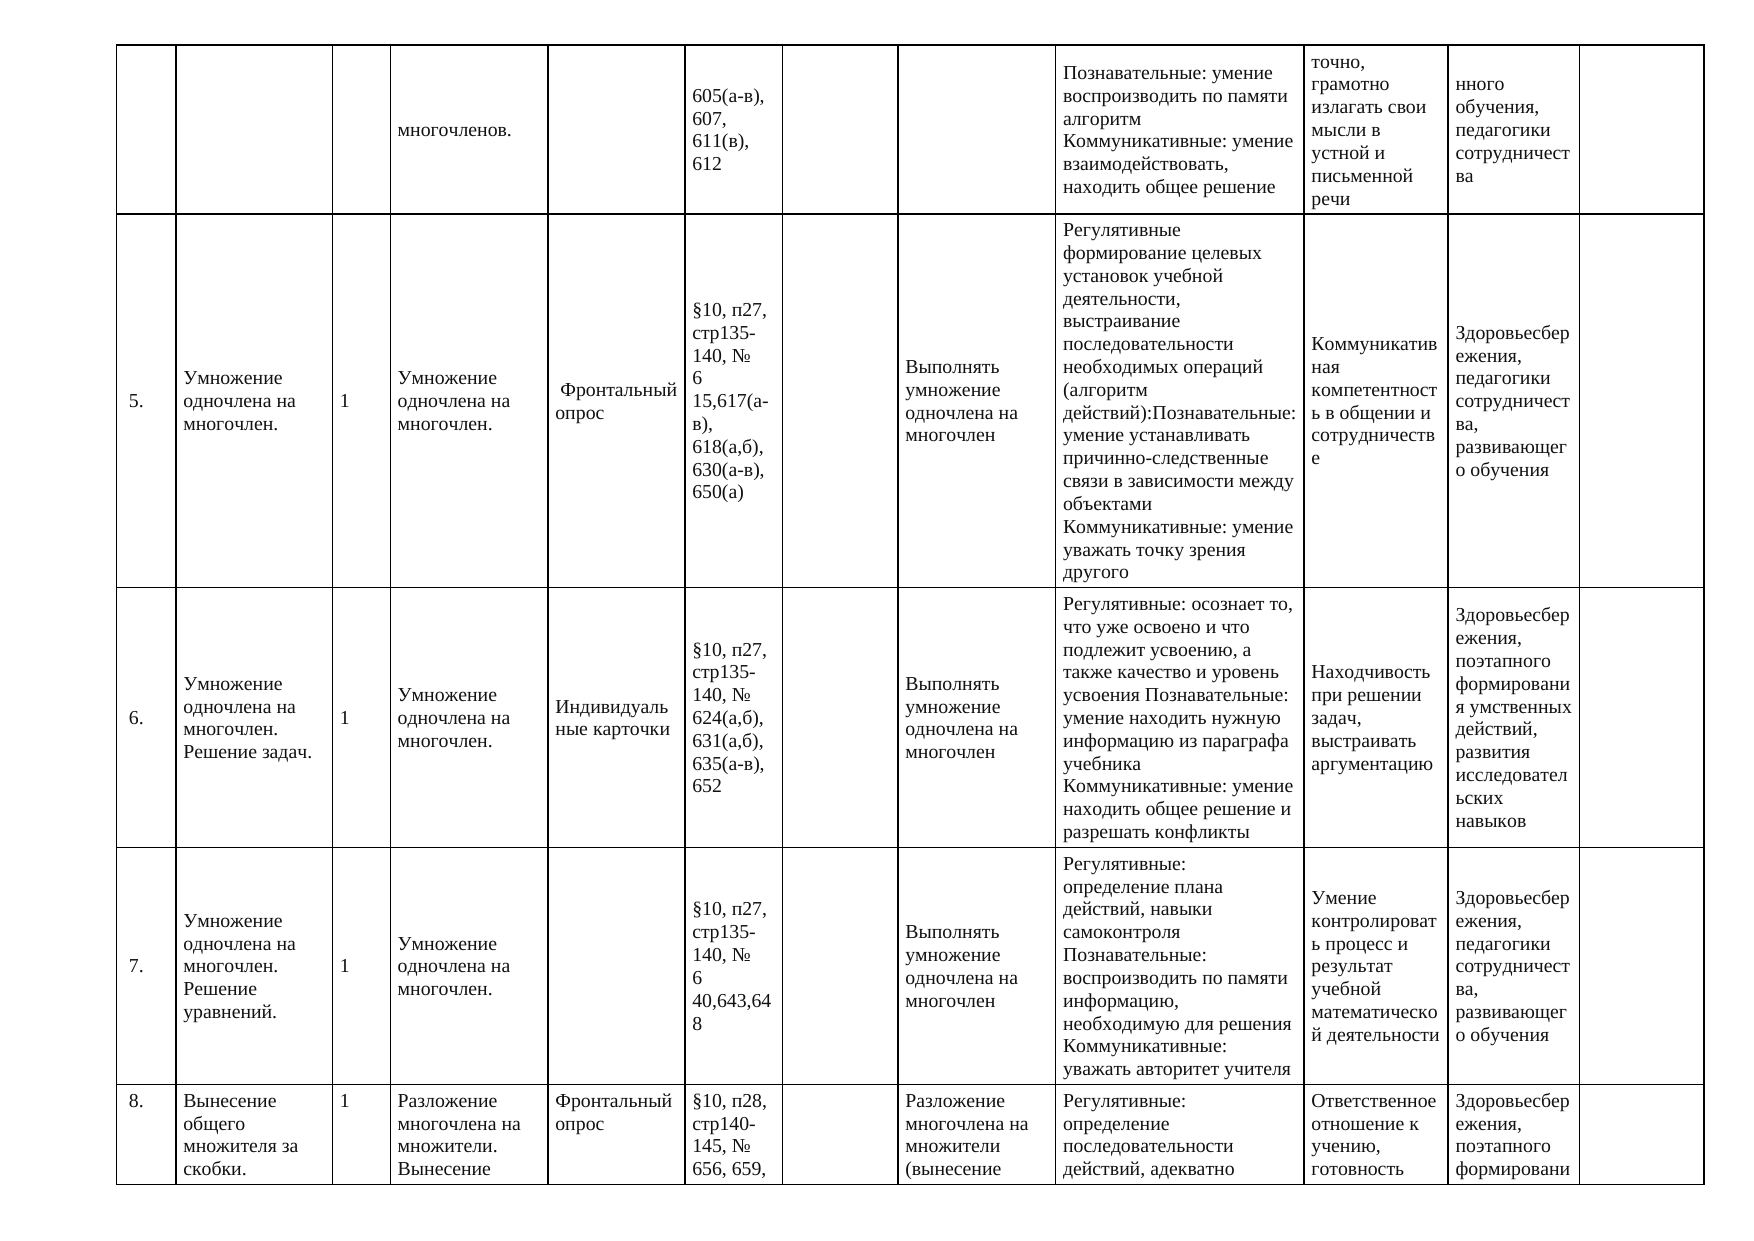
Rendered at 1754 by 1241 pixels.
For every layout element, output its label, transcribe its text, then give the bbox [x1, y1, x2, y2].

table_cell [177, 46, 332, 213]
table_cell [783, 588, 897, 847]
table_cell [549, 46, 684, 213]
table_cell Здоровьесбережения, педагогики сотрудничества, развивающего обучения [1449, 215, 1579, 587]
table_cell Умение контролировать процесс и результат учебной математической деятельности [1305, 848, 1447, 1083]
table_cell 6. [117, 588, 175, 847]
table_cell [686, 1085, 782, 1184]
table_cell Умножение одночлена на многочлен. [177, 215, 332, 587]
table_cell [1580, 46, 1703, 213]
table_cell §10, п27, стр135-140, № 640,643,648 [686, 848, 782, 1083]
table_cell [1449, 46, 1579, 213]
table_cell Регулятивные формирование целевых установок учебной деятельности, выстраивание последовательности необходимых операций (алгоритм действий):Познавательные: умение устанавливать причинно-следственные связи в зависимости между объектами Коммуникативные: умение уважать точку зрения другого [1056, 215, 1303, 587]
table_cell Выполнять умножение одночлена на многочлен [899, 588, 1055, 847]
table_cell [1580, 215, 1703, 587]
table_cell Умножение одночлена на многочлен. [391, 588, 547, 847]
table_cell Находчивость при решении задач, выстраивать аргументацию [1305, 588, 1447, 847]
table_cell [686, 46, 782, 213]
table_cell Индивидуальные карточки [549, 588, 684, 847]
table_cell Здоровьесбережения, педагогики сотрудничества, развивающего обучения [1449, 848, 1579, 1083]
table_cell Умножение одночлена на многочлен. Решение задач. [177, 588, 332, 847]
table_cell 1 [333, 848, 390, 1083]
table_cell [391, 46, 547, 213]
table_cell [1580, 588, 1703, 847]
table_cell Регулятивные: определение плана действий, навыки самоконтроля Познавательные: воспроизводить по памяти информацию, необходимую для решения Коммуникативные: уважать авторитет учителя [1056, 848, 1303, 1083]
table_cell [783, 1085, 897, 1184]
table_cell [1580, 1085, 1703, 1184]
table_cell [1056, 1085, 1303, 1184]
table_cell [549, 848, 684, 1083]
table_cell [783, 848, 897, 1083]
table_cell 5. [117, 215, 175, 587]
table_cell Коммуникативная компетентность в общении и сотрудничестве [1305, 215, 1447, 587]
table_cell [1305, 46, 1447, 213]
table_cell 1 [333, 215, 390, 587]
table_cell Умножение одночлена на многочлен. Решение уравнений. [177, 848, 332, 1083]
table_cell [1449, 1085, 1579, 1184]
table_cell §10, п27, стр135-140, № 615,617(а-в), 618(а,б), 630(а-в), 650(а) [686, 215, 782, 587]
table_cell [783, 215, 897, 587]
table_cell 1 [333, 46, 390, 213]
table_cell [899, 46, 1055, 213]
table_cell [1580, 848, 1703, 1083]
table_cell Регулятивные: осознает то, что уже освоено и что подлежит усвоению, а также качество и уровень усвоения Познавательные: умение находить нужную информацию из параграфа учебника Коммуникативные: умение находить общее решение и разрешать конфликты [1056, 588, 1303, 847]
table_cell Выполнять умножение одночлена на многочлен [899, 848, 1055, 1083]
table_cell Здоровьесбережения, поэтапного формирования умственных действий, развития исследовательских навыков [1449, 588, 1579, 847]
table_cell Умножение одночлена на многочлен. [391, 848, 547, 1083]
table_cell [391, 1085, 547, 1184]
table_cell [177, 1085, 332, 1184]
table_cell [783, 46, 897, 213]
table_cell §10, п27, стр135-140, № 624(а,б), 631(а,б), 635(а-в), 652 [686, 588, 782, 847]
table_cell 1 [333, 1085, 390, 1184]
table_cell 8. [117, 1085, 175, 1184]
table_cell 4. [117, 46, 175, 213]
table_cell Фронтальный опрос [549, 1085, 684, 1184]
table_cell 1 [333, 588, 390, 847]
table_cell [899, 1085, 1055, 1184]
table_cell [1056, 46, 1303, 213]
table_cell Фронтальный опрос [549, 215, 684, 587]
table_cell Умножение одночлена на многочлен. [391, 215, 547, 587]
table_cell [1305, 1085, 1447, 1184]
table_cell Выполнять умножение одночлена на многочлен [899, 215, 1055, 587]
table_cell 7. [117, 848, 175, 1083]
